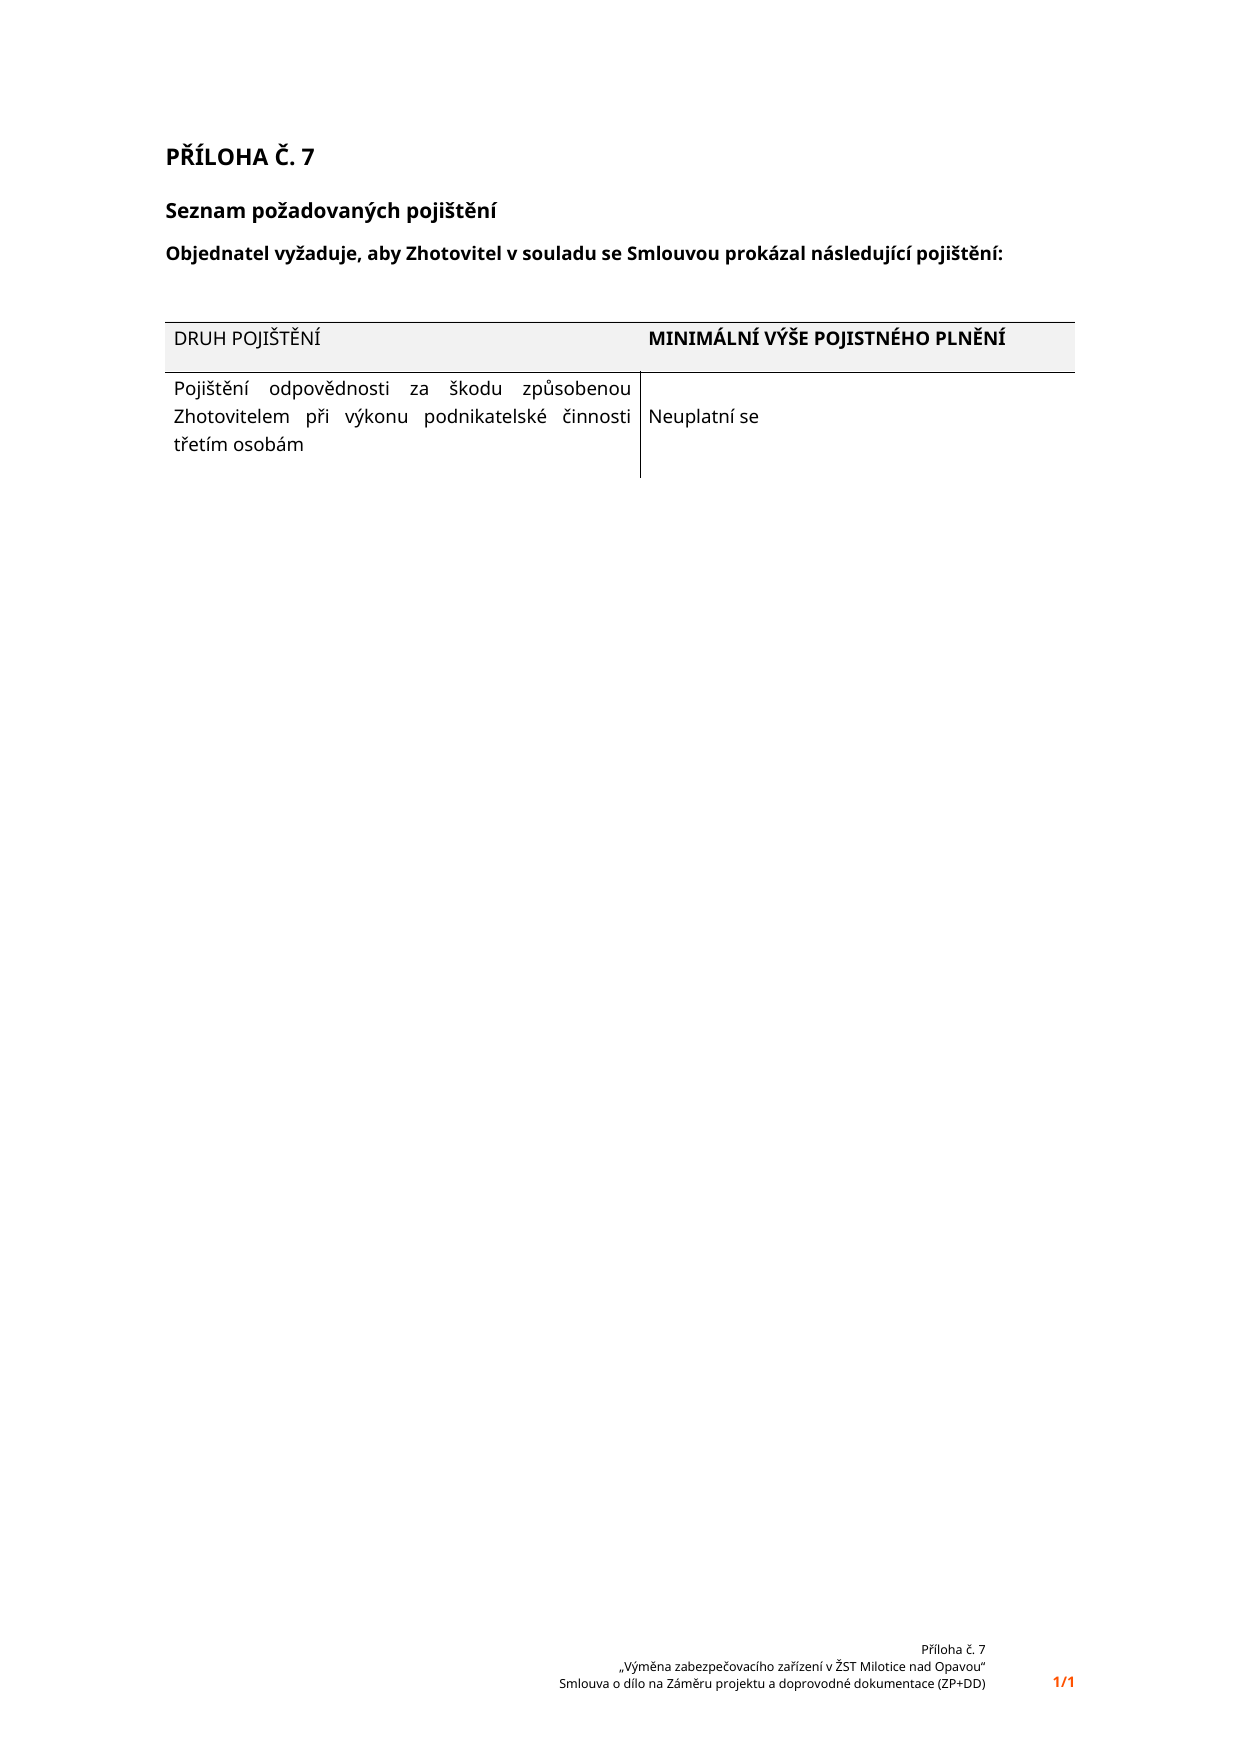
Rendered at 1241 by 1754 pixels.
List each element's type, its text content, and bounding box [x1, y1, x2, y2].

table_header MINIMÁLNÍ VÝŠE POJISTNÉHO PLNĚNÍ [640, 323, 1075, 371]
table_cell Pojištění odpovědnosti za škodu způsobenou Zhotovitelem při výkonu podnikatelské činnosti třetím osobám [165, 373, 640, 478]
text Objednatel vyžaduje, aby Zhotovitel v souladu se Smlouvou prokázal následující pojištění: [165, 240, 1075, 266]
table_cell Neuplatní se [641, 373, 1075, 478]
text Příloha č. 7 [165, 141, 1075, 173]
text Seznam požadovaných pojištění [165, 197, 1075, 225]
table_header DRUH POJIŠTĚNÍ [165, 323, 640, 371]
